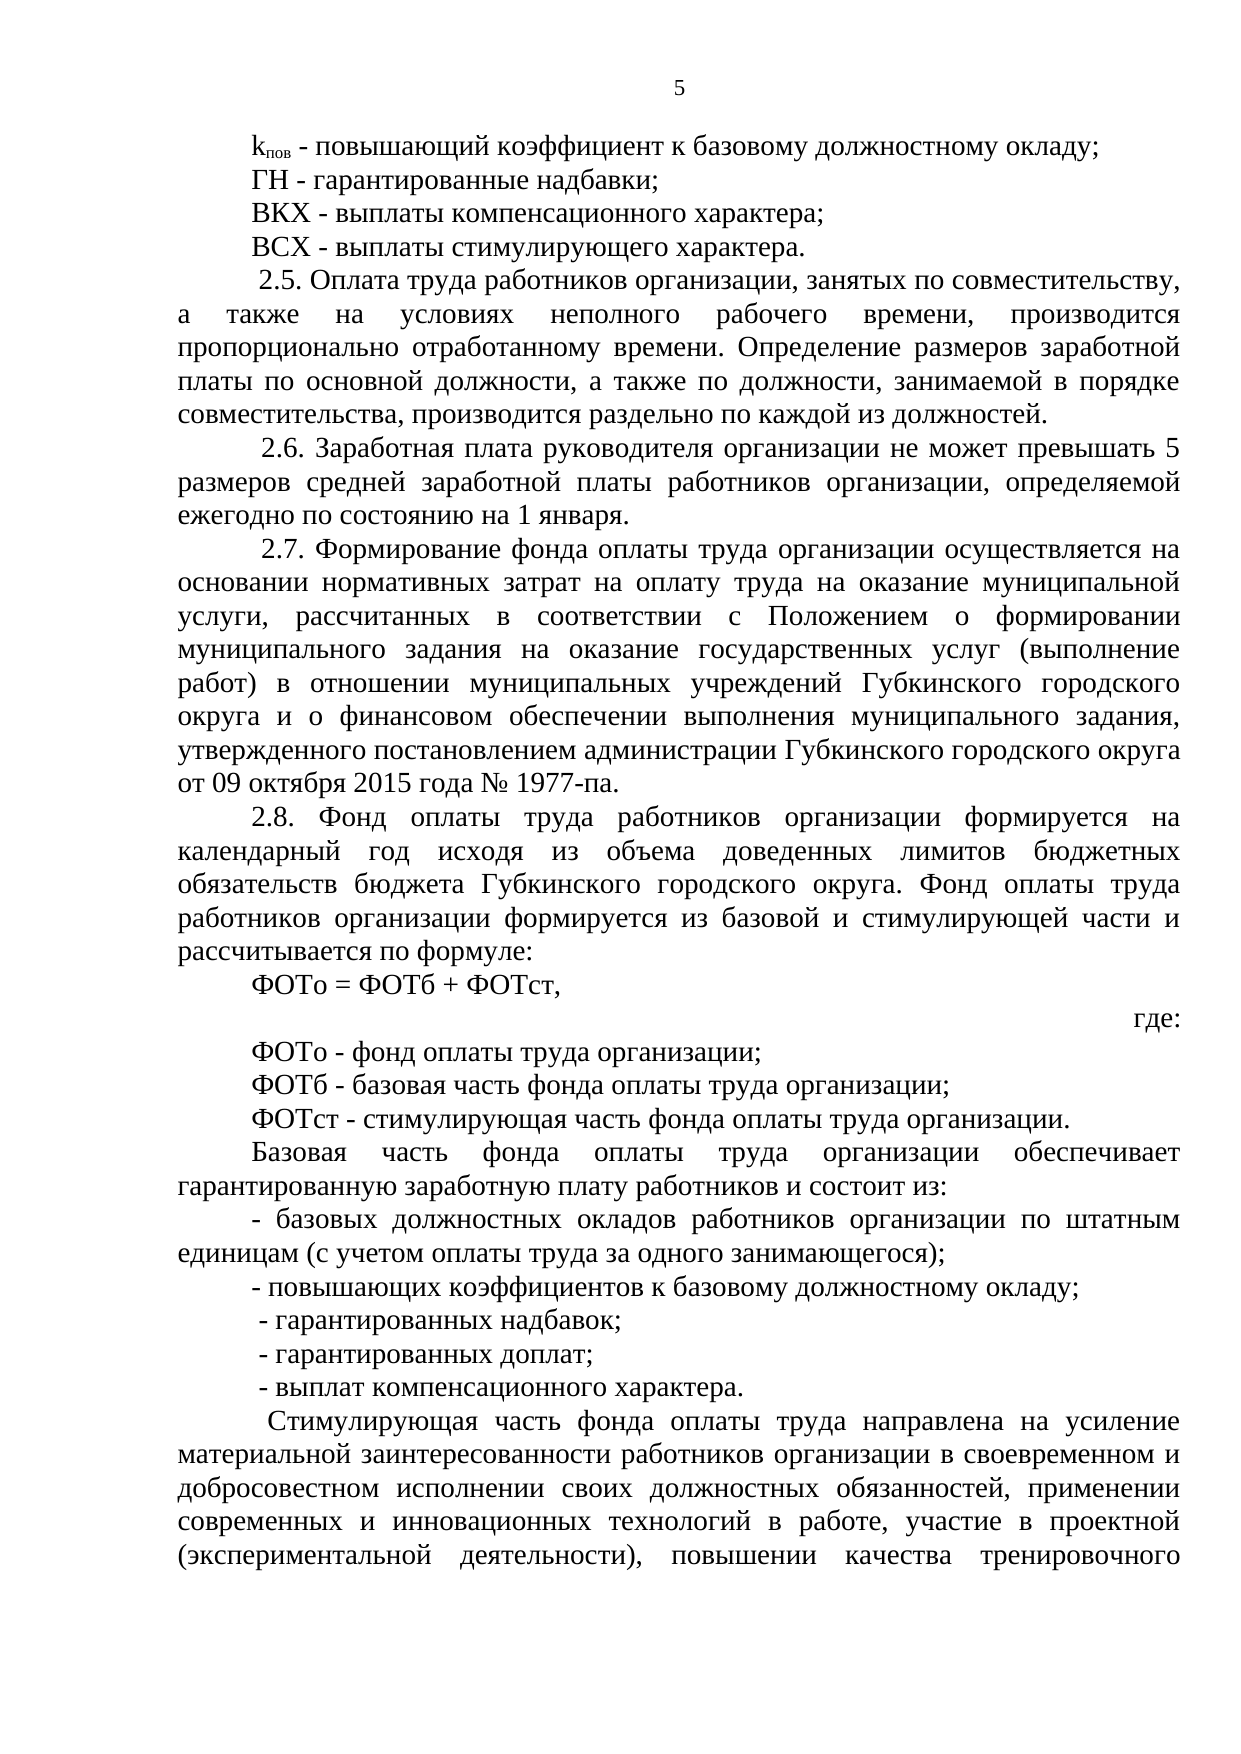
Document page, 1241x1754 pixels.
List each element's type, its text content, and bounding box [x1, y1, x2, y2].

text ВСХ - выплаты стимулирующего характера. [177, 229, 1181, 262]
text - повышающих коэффициентов к базовому должностному окладу; [177, 1269, 1181, 1302]
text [177, 1403, 1181, 1571]
text Базовая часть фонда оплаты труда организации обеспечивает гарантированную заработную плату работников и состоит из: [177, 1134, 1181, 1202]
text ВКХ - выплаты компенсационного характера; [177, 195, 1181, 229]
text 2.6. Заработная плата руководителя организации не может превышать 5 размеров средней заработной платы работников организации, определяемой ежегодно по состоянию на 1 января. [177, 430, 1181, 531]
text 2.7. Формирование фонда оплаты труда организации осуществляется на основании нормативных затрат на оплату труда на оказание муниципальной услуги, рассчитанных в соответствии с Положением о формировании муниципального задания на оказание государственных услуг (выполнение работ) в отношении муниципальных учреждений Губкинского городского округа и о финансовом обеспечении выполнения муниципального задания, утвержденного постановлением администрации Губкинского городского округа от 09 октября 2015 года № 1977-па. [177, 531, 1181, 799]
text ГН - гарантированные надбавки; [177, 162, 1181, 195]
text ФОТо = ФОТб + ФОТст, [177, 967, 1181, 1000]
text 2.8. Фонд оплаты труда работников организации формируется на календарный год исходя из объема доведенных лимитов бюджетных обязательств бюджета Губкинского городского округа. Фонд оплаты труда работников организации формируется из базовой и стимулирующей части и рассчитывается по формуле: [177, 799, 1181, 967]
text - выплат компенсационного характера. [177, 1369, 1181, 1403]
text - гарантированных надбавок; [177, 1302, 1181, 1336]
text ФОТб - базовая часть фонда оплаты труда организации; [177, 1067, 1181, 1101]
text ФОТст - стимулирующая часть фонда оплаты труда организации. [177, 1101, 1181, 1134]
text где: ФОТо - фонд оплаты труда организации; [177, 1000, 1181, 1067]
text 2.5. Оплата труда работников организации, занятых по совместительству, а также на условиях неполного рабочего времени, производится пропорционально отработанному времени. Определение размеров заработной платы по основной должности, а также по должности, занимаемой в порядке совместительства, производится раздельно по каждой из должностей. [177, 262, 1181, 430]
text - гарантированных доплат; [177, 1336, 1181, 1369]
text kпов - повышающий коэффициент к базовому должностному окладу; [177, 128, 1181, 162]
text - базовых должностных окладов работников организации по штатным единицам (с учетом оплаты труда за одного занимающегося); [177, 1202, 1181, 1269]
